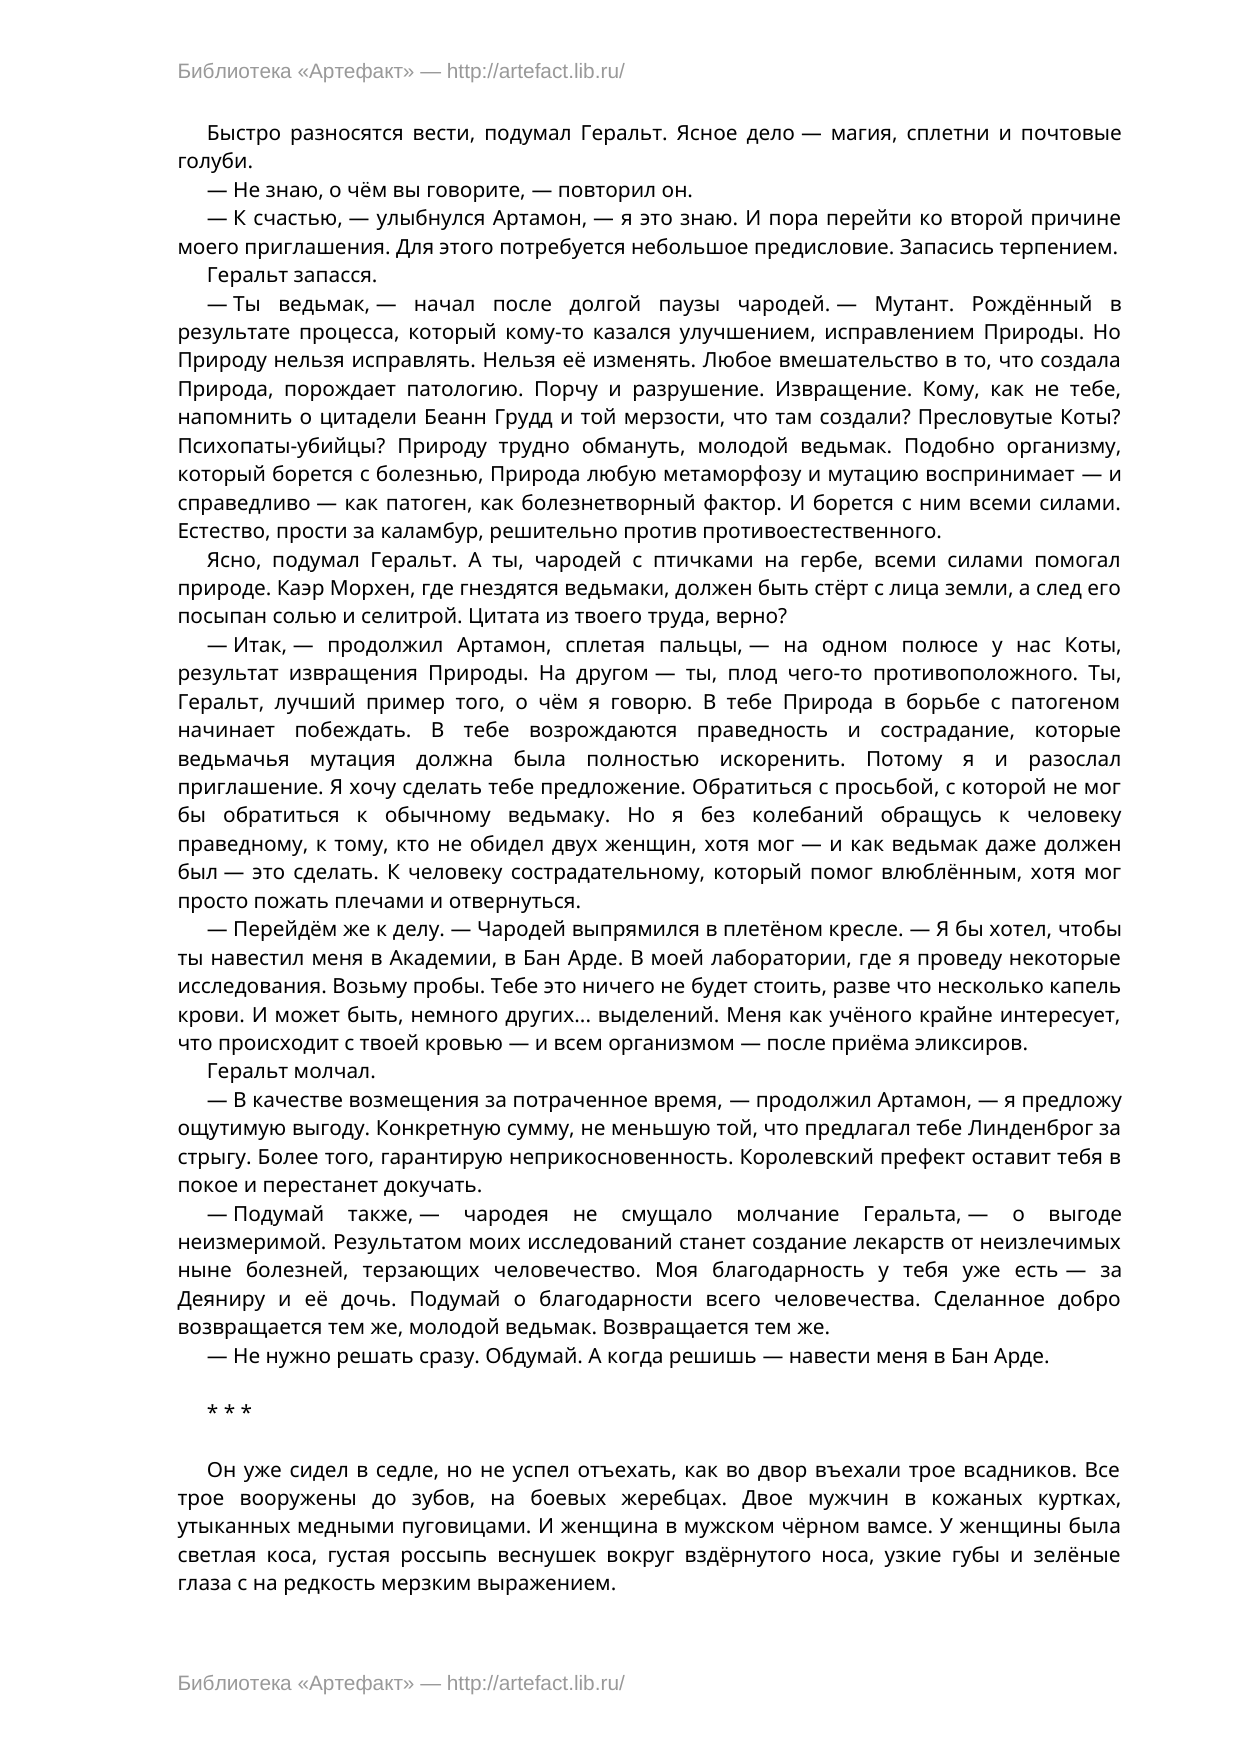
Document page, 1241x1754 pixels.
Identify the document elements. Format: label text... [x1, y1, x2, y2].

subtitle * * * [177, 1398, 1122, 1426]
text Быстро разносятся вести, подумал Геральт. Ясное дело — магия, сплетни и почтовые голуби. [177, 118, 1122, 175]
text Ясно, подумал Геральт. А ты, чародей с птичками на гербе, всеми силами помогал природе. Каэр Морхен, где гнездятся ведьмаки, должен быть стёрт с лица земли, а след его посыпан солью и селитрой. Цитата из твоего труда, верно? [177, 545, 1122, 630]
text — В качестве возмещения за потраченное время, — продолжил Артамон, — я предложу ощутимую выгоду. Конкретную сумму, не меньшую той, что предлагал тебе Линденброг за стрыгу. Более того, гарантирую неприкосновенность. Королевский префект оставит тебя в покое и перестанет докучать. [177, 1085, 1122, 1199]
text — Не знаю, о чём вы говорите, — повторил он. [177, 175, 1122, 203]
text — Перейдём же к делу. — Чародей выпрямился в плетёном кресле. — Я бы хотел, чтобы ты навестил меня в Академии, в Бан Арде. В моей лаборатории, где я проведу некоторые исследования. Возьму пробы. Тебе это ничего не будет стоить, разве что несколько капель крови. И может быть, немного других... выделений. Меня как учёного крайне интересует, что происходит с твоей кровью — и всем организмом — после приёма эликсиров. [177, 914, 1122, 1057]
text — Ты ведьмак, — начал после долгой паузы чародей. — Мутант. Рождённый в результате процесса, который кому-то казался улучшением, исправлением Природы. Но Природу нельзя исправлять. Нельзя её изменять. Любое вмешательство в то, что создала Природа, порождает патологию. Порчу и разрушение. Извращение. Кому, как не тебе, напомнить о цитадели Беанн Грудд и той мерзости, что там создали? Пресловутые Коты? Психопаты-убийцы? Природу трудно обмануть, молодой ведьмак. Подобно организму, который борется с болезнью, Природа любую метаморфозу и мутацию воспринимает — и справедливо — как патоген, как болезнетворный фактор. И борется с ним всеми силами. Естество, прости за каламбур, решительно против противоестественного. [177, 289, 1122, 545]
text Геральт запасся. [177, 260, 1122, 289]
text — Итак, — продолжил Артамон, сплетая пальцы, — на одном полюсе у нас Коты, результат извращения Природы. На другом — ты, плод чего-то противоположного. Ты, Геральт, лучший пример того, о чём я говорю. В тебе Природа в борьбе с патогеном начинает побеждать. В тебе возрождаются праведность и сострадание, которые ведьмачья мутация должна была полностью искоренить. Потому я и разослал приглашение. Я хочу сделать тебе предложение. Обратиться с просьбой, с которой не мог бы обратиться к обычному ведьмаку. Но я без колебаний обращусь к человеку праведному, к тому, кто не обидел двух женщин, хотя мог — и как ведьмак даже должен был — это сделать. К человеку сострадательному, который помог влюблённым, хотя мог просто пожать плечами и отвернуться. [177, 630, 1122, 914]
text Он уже сидел в седле, но не успел отъехать, как во двор въехали трое всадников. Все трое вооружены до зубов, на боевых жеребцах. Двое мужчин в кожаных куртках, утыканных медными пуговицами. И женщина в мужском чёрном вамсе. У женщины была светлая коса, густая россыпь веснушек вокруг вздёрнутого носа, узкие губы и зелёные глаза с на редкость мерзким выражением. [177, 1455, 1122, 1597]
text — Не нужно решать сразу. Обдумай. А когда решишь — навести меня в Бан Арде. [177, 1341, 1122, 1369]
text Геральт молчал. [177, 1057, 1122, 1085]
text — Подумай также, — чародея не смущало молчание Геральта, — о выгоде неизмеримой. Результатом моих исследований станет создание лекарств от неизлечимых ныне болезней, терзающих человечество. Моя благодарность у тебя уже есть — за Деяниру и её дочь. Подумай о благодарности всего человечества. Сделанное добро возвращается тем же, молодой ведьмак. Возвращается тем же. [177, 1199, 1122, 1341]
text — К счастью, — улыбнулся Артамон, — я это знаю. И пора перейти ко второй причине моего приглашения. Для этого потребуется небольшое предисловие. Запасись терпением. [177, 203, 1122, 260]
